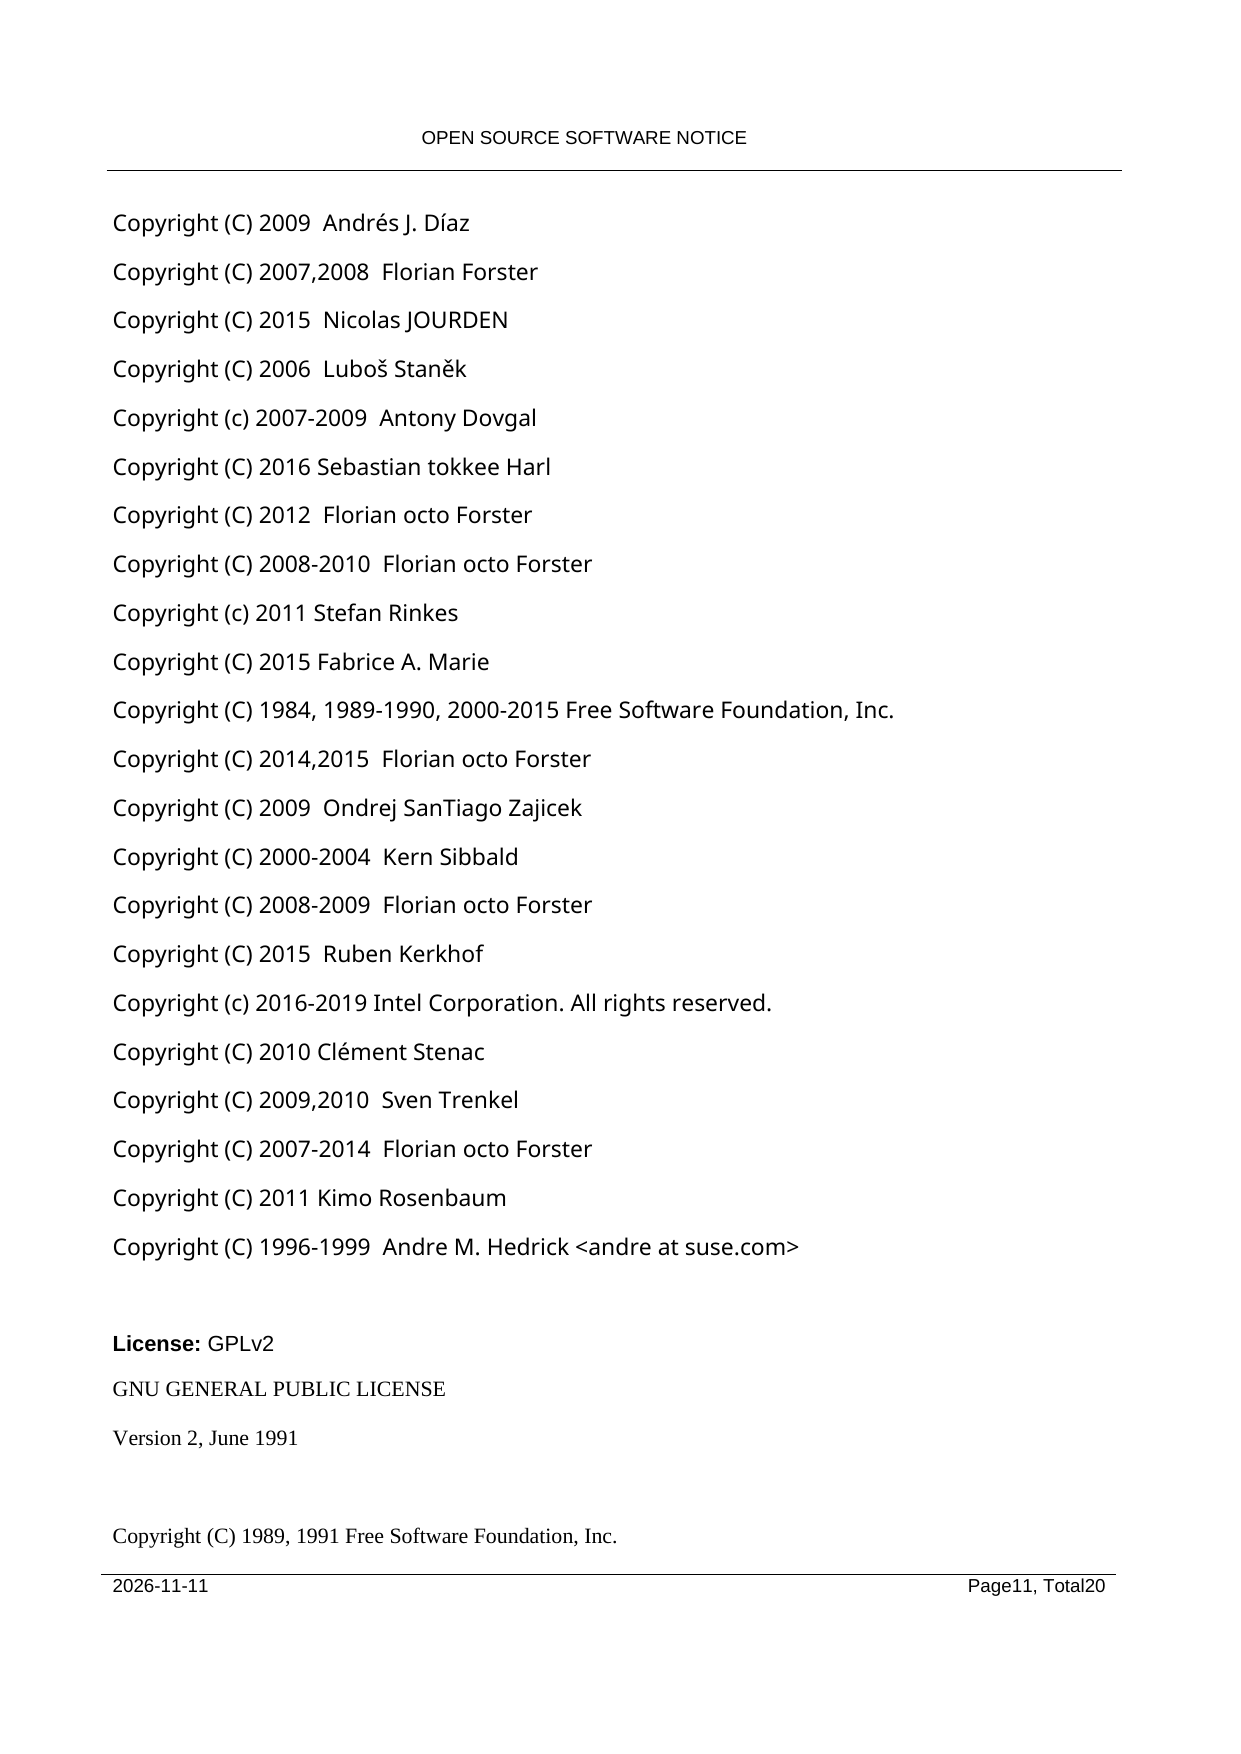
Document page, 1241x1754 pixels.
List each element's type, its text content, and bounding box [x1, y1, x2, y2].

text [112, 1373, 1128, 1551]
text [112, 206, 1128, 1311]
text License: GPLv2 [112, 1328, 1128, 1360]
